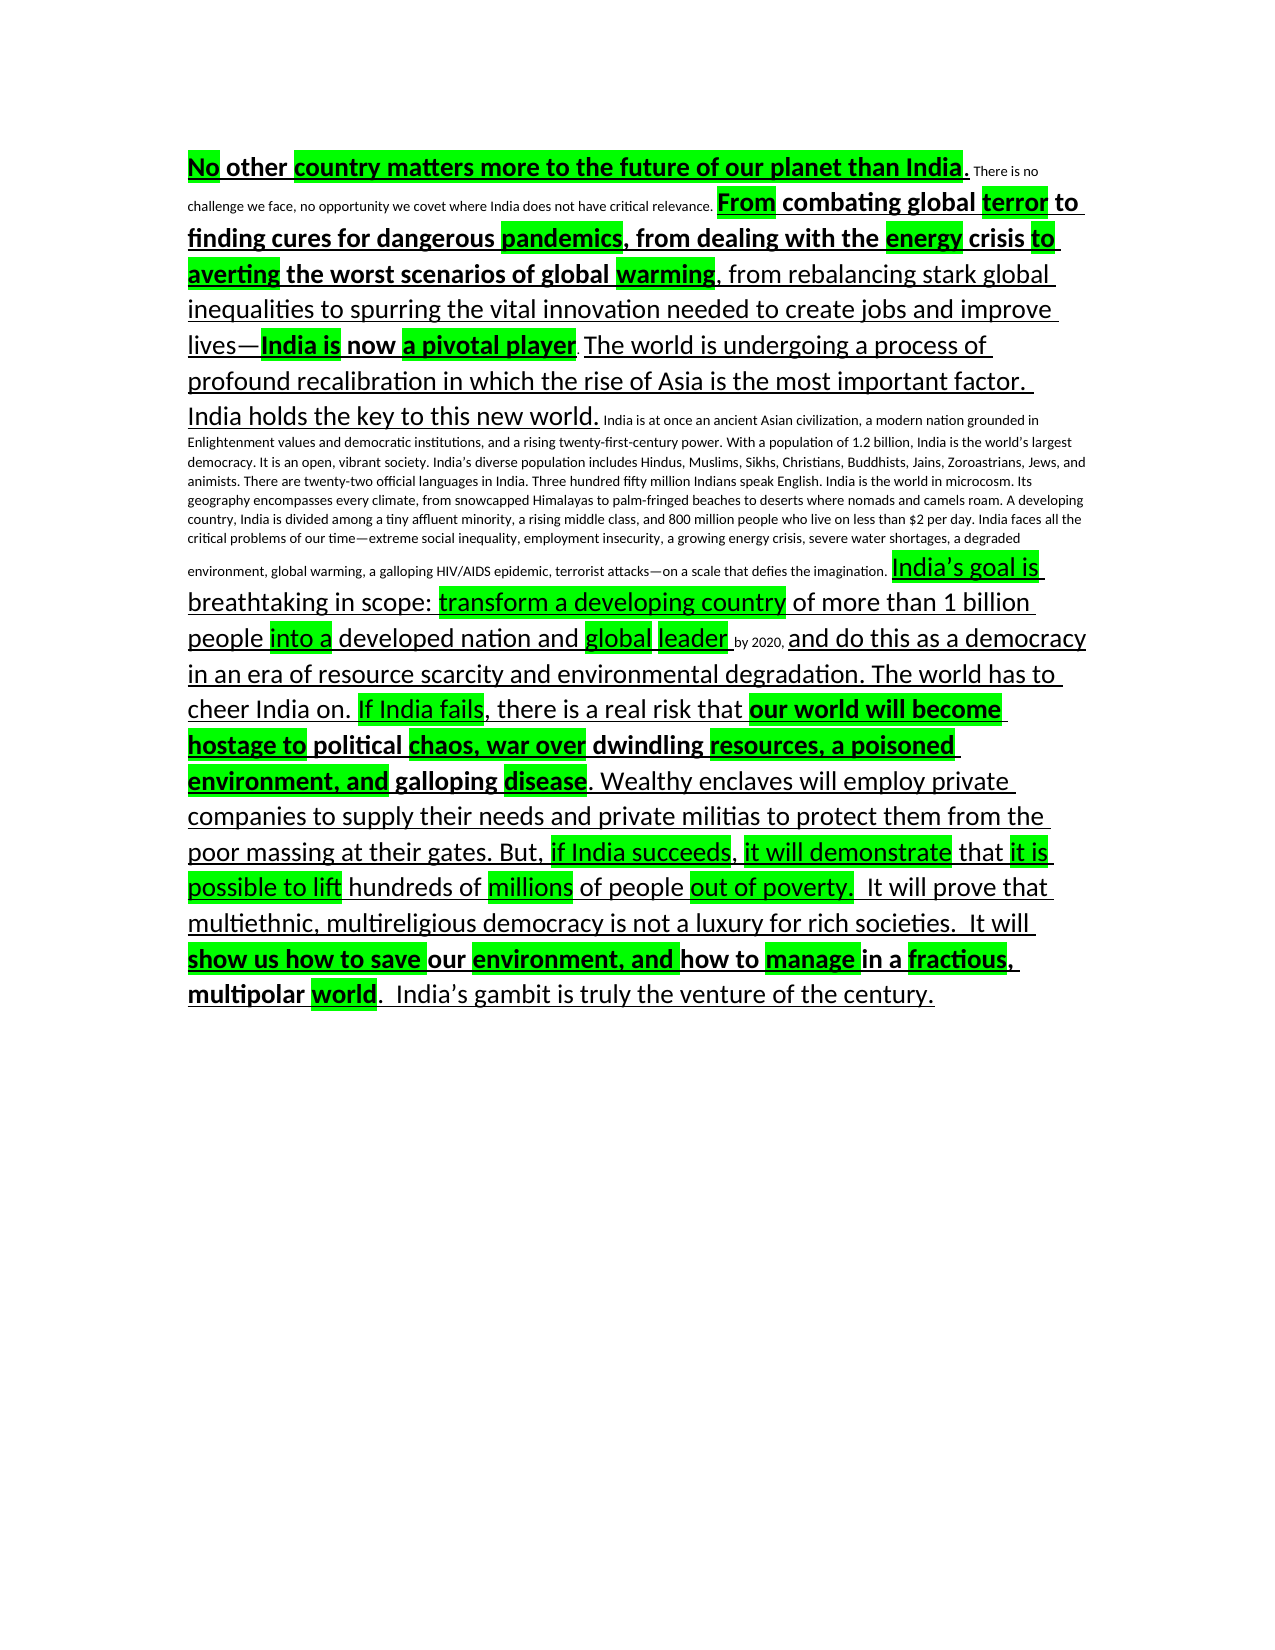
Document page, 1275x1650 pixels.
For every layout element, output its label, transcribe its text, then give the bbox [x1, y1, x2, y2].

text No other country matters more to the future of our planet than India. There is no challenge we face, no opportunity we covet where India does not have critical relevance. From combating global terror to finding cures for dangerous pandemics, from dealing with the energy crisis to averting the worst scenarios of global warming, from rebalancing stark global inequalities to spurring the vital innovation needed to create jobs and improve lives—India is now a pivotal player. The world is undergoing a process of profound recalibration in which the rise of Asia is the most important factor. India holds the key to this new world. India is at once an ancient Asian civilization, a modern nation grounded in Enlightenment values and democratic institutions, and a rising twenty-first-century power. With a population of 1.2 billion, India is the world’s largest democracy. It is an open, vibrant society. India’s diverse population includes Hindus, Muslims, Sikhs, Christians, Buddhists, Jains, Zoroastrians, Jews, and animists. There are twenty-two official languages in India. Three hundred fifty million Indians speak English. India is the world in microcosm. Its geography encompasses every climate, from snowcapped Himalayas to palm-fringed beaches to deserts where nomads and camels roam. A developing country, India is divided among a tiny affluent minority, a rising middle class, and 800 million people who live on less than $2 per day. India faces all the critical problems of our time—extreme social inequality, employment insecurity, a growing energy crisis, severe water shortages, a degraded environment, global warming, a galloping HIV/AIDS epidemic, terrorist attacks—on a scale that defies the imagination. India’s goal is breathtaking in scope: transform a developing country of more than 1 billion people into a developed nation and global leader by 2020, and do this as a democracy in an era of resource scarcity and environmental degradation. The world has to cheer India on. If India fails, there is a real risk that our world will become hostage to political chaos, war over dwindling resources, a poisoned environment, and galloping disease. Wealthy enclaves will employ private companies to supply their needs and private militias to protect them from the poor massing at their gates. But, if India succeeds, it will demonstrate that it is possible to lift hundreds of millions of people out of poverty. It will prove that multiethnic, multireligious democracy is not a luxury for rich societies. It will show us how to save our environment, and how to manage in a fractious, multipolar world. India’s gambit is truly the venture of the century. [187, 150, 1087, 1011]
